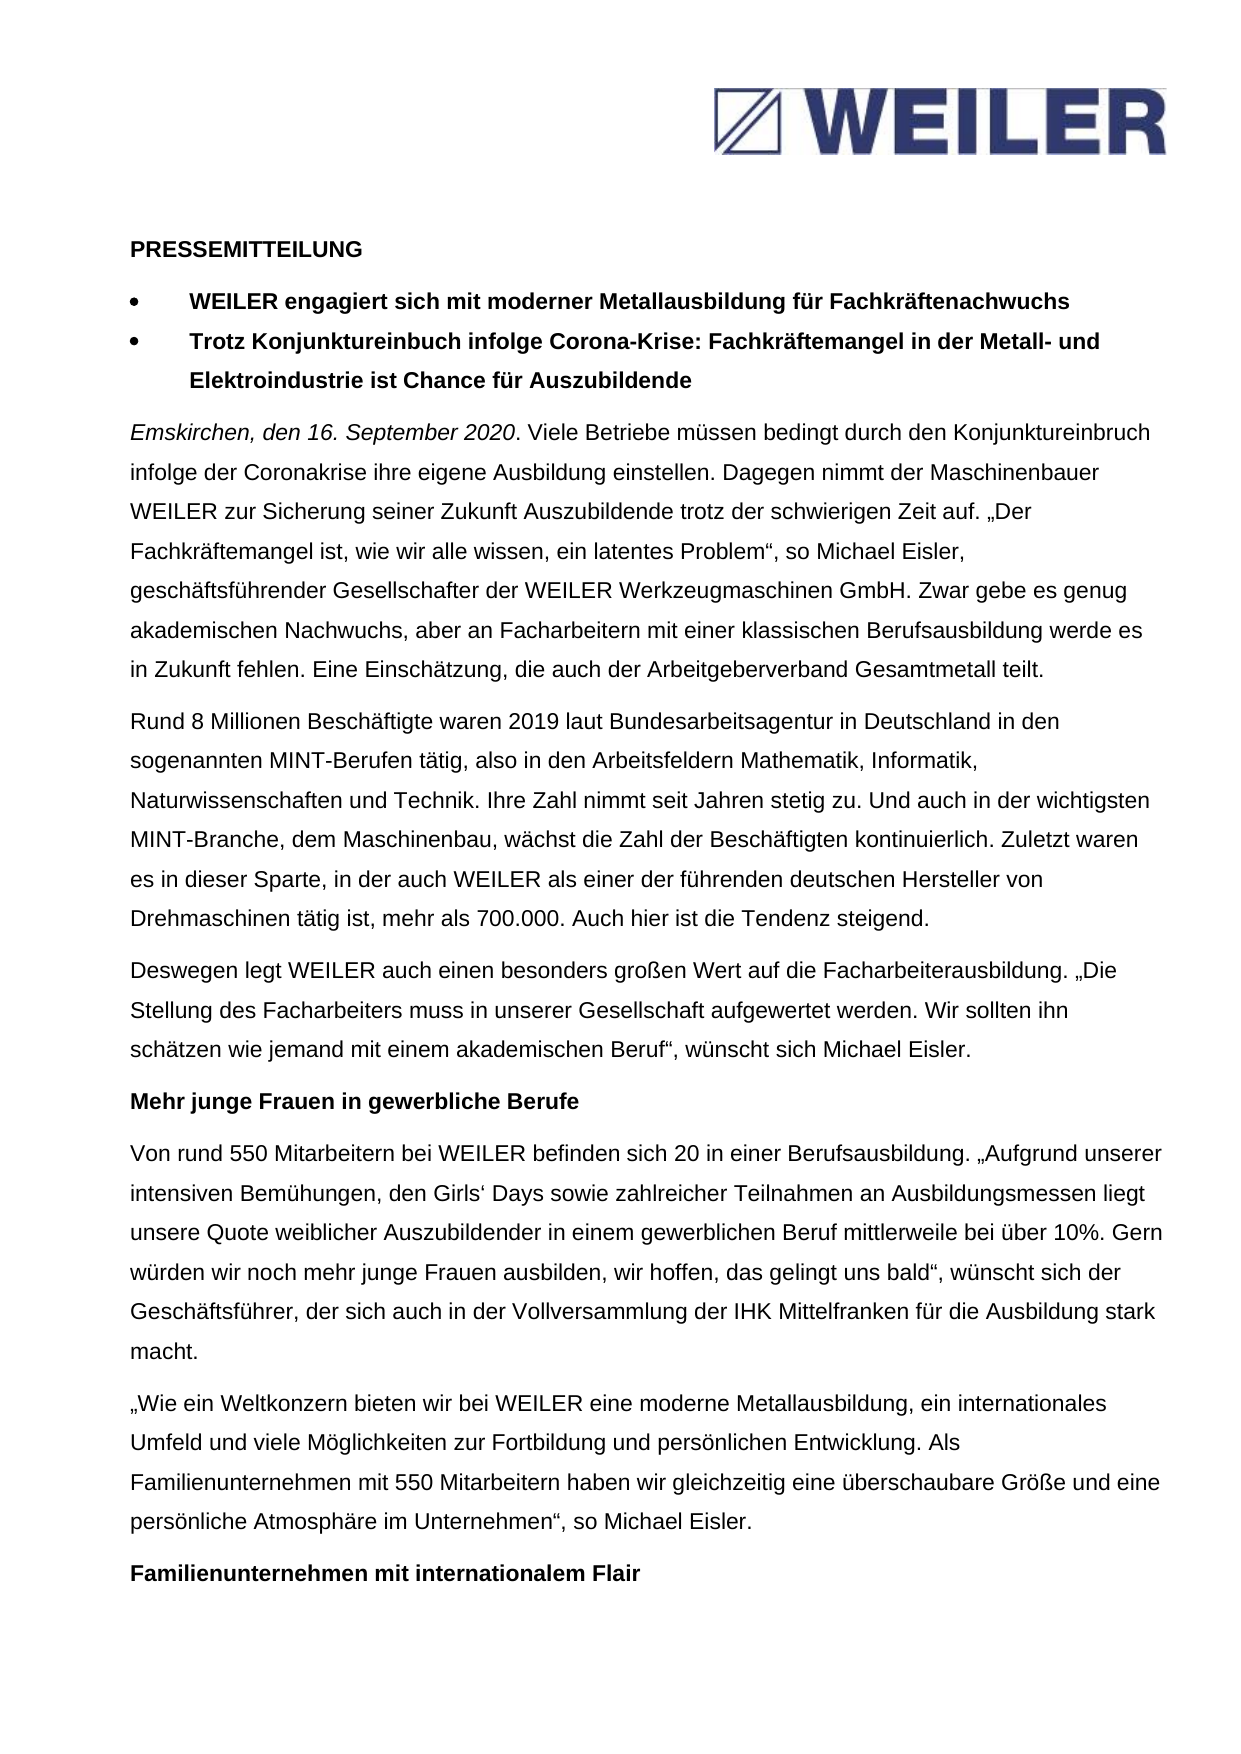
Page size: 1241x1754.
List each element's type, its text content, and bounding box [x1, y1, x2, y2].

text „Wie ein Weltkonzern bieten wir bei WEILER eine moderne Metallausbildung, ein internationales Umfeld und viele Möglichkeiten zur Fortbildung und persönlichen Entwicklung. Als Familienunternehmen mit 550 Mitarbeitern haben wir gleichzeitig eine überschaubare Größe und eine persönliche Atmosphäre im Unternehmen“, so Michael Eisler. [130, 1390, 1167, 1534]
text Von rund 550 Mitarbeitern bei WEILER befinden sich 20 in einer Berufsausbildung. „Aufgrund unserer intensiven Bemühungen, den Girls‘ Days sowie zahlreicher Teilnahmen an Ausbildungsmessen liegt unsere Quote weiblicher Auszubildender in einem gewerblichen Beruf mittlerweile bei über 10%. Gern würden wir noch mehr junge Frauen ausbilden, wir hoffen, das gelingt uns bald“, wünscht sich der Geschäftsführer, der sich auch in der Vollversammlung der IHK Mittelfranken für die Ausbildung stark macht. [130, 1140, 1167, 1364]
list WEILER engagiert sich mit moderner Metallausbildung für Fachkräftenachwuchs [130, 288, 1167, 314]
list Trotz Konjunktureinbuch infolge Corona-Krise: Fachkräftemangel in der Metall- und Elektroindustrie ist Chance für Auszubildende [130, 328, 1167, 393]
text Rund 8 Millionen Beschäftigte waren 2019 laut Bundesarbeitsagentur in Deutschland in den sogenannten MINT-Berufen tätig, also in den Arbeitsfeldern Mathematik, Informatik, Naturwissenschaften und Technik. Ihre Zahl nimmt seit Jahren stetig zu. Und auch in der wichtigsten MINT-Branche, dem Maschinenbau, wächst die Zahl der Beschäftigten kontinuierlich. Zuletzt waren es in dieser Sparte, in der auch WEILER als einer der führenden deutschen Hersteller von Drehmaschinen tätig ist, mehr als 700.000. Auch hier ist die Tendenz steigend. [130, 708, 1167, 932]
text Mehr junge Frauen in gewerbliche Berufe [130, 1088, 1167, 1115]
text PRESSEMITTEILUNG [130, 236, 1167, 263]
picture [714, 88, 1167, 155]
text Deswegen legt WEILER auch einen besonders großen Wert auf die Facharbeiterausbildung. „Die Stellung des Facharbeiters muss in unserer Gesellschaft aufgewertet werden. Wir sollten ihn schätzen wie jemand mit einem akademischen Beruf“, wünscht sich Michael Eisler. [130, 957, 1167, 1063]
text Familienunternehmen mit internationalem Flair [130, 1560, 1167, 1586]
text Emskirchen, den 16. September 2020. Viele Betriebe müssen bedingt durch den Konjunktureinbruch infolge der Coronakrise ihre eigene Ausbildung einstellen. Dagegen nimmt der Maschinenbauer WEILER zur Sicherung seiner Zukunft Auszubildende trotz der schwierigen Zeit auf. „Der Fachkräftemangel ist, wie wir alle wissen, ein latentes Problem“, so Michael Eisler, geschäftsführender Gesellschafter der WEILER Werkzeugmaschinen GmbH. Zwar gebe es genug akademischen Nachwuchs, aber an Facharbeitern mit einer klassischen Berufsausbildung werde es in Zukunft fehlen. Eine Einschätzung, die auch der Arbeitgeberverband Gesamtmetall teilt. [130, 419, 1167, 682]
